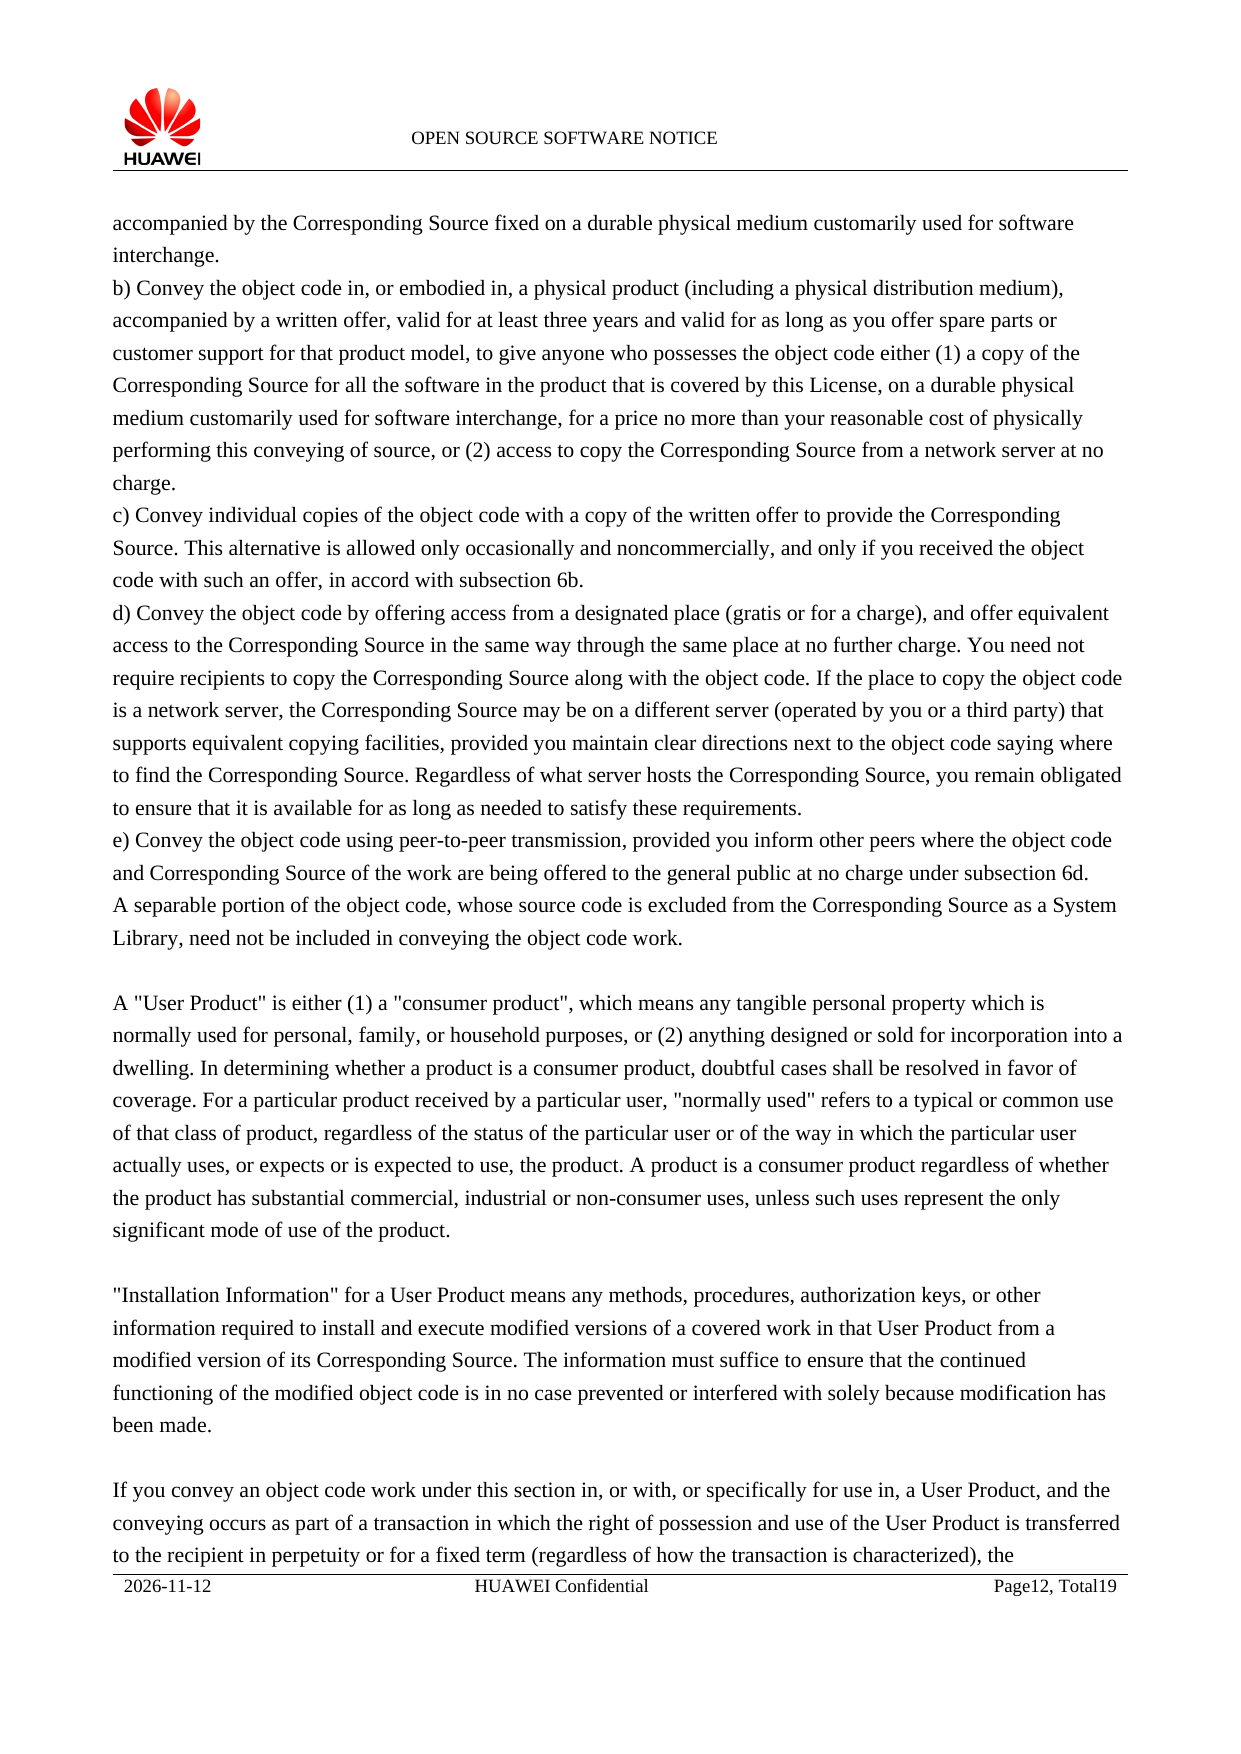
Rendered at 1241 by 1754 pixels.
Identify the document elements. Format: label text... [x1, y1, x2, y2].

picture [124, 88, 201, 165]
